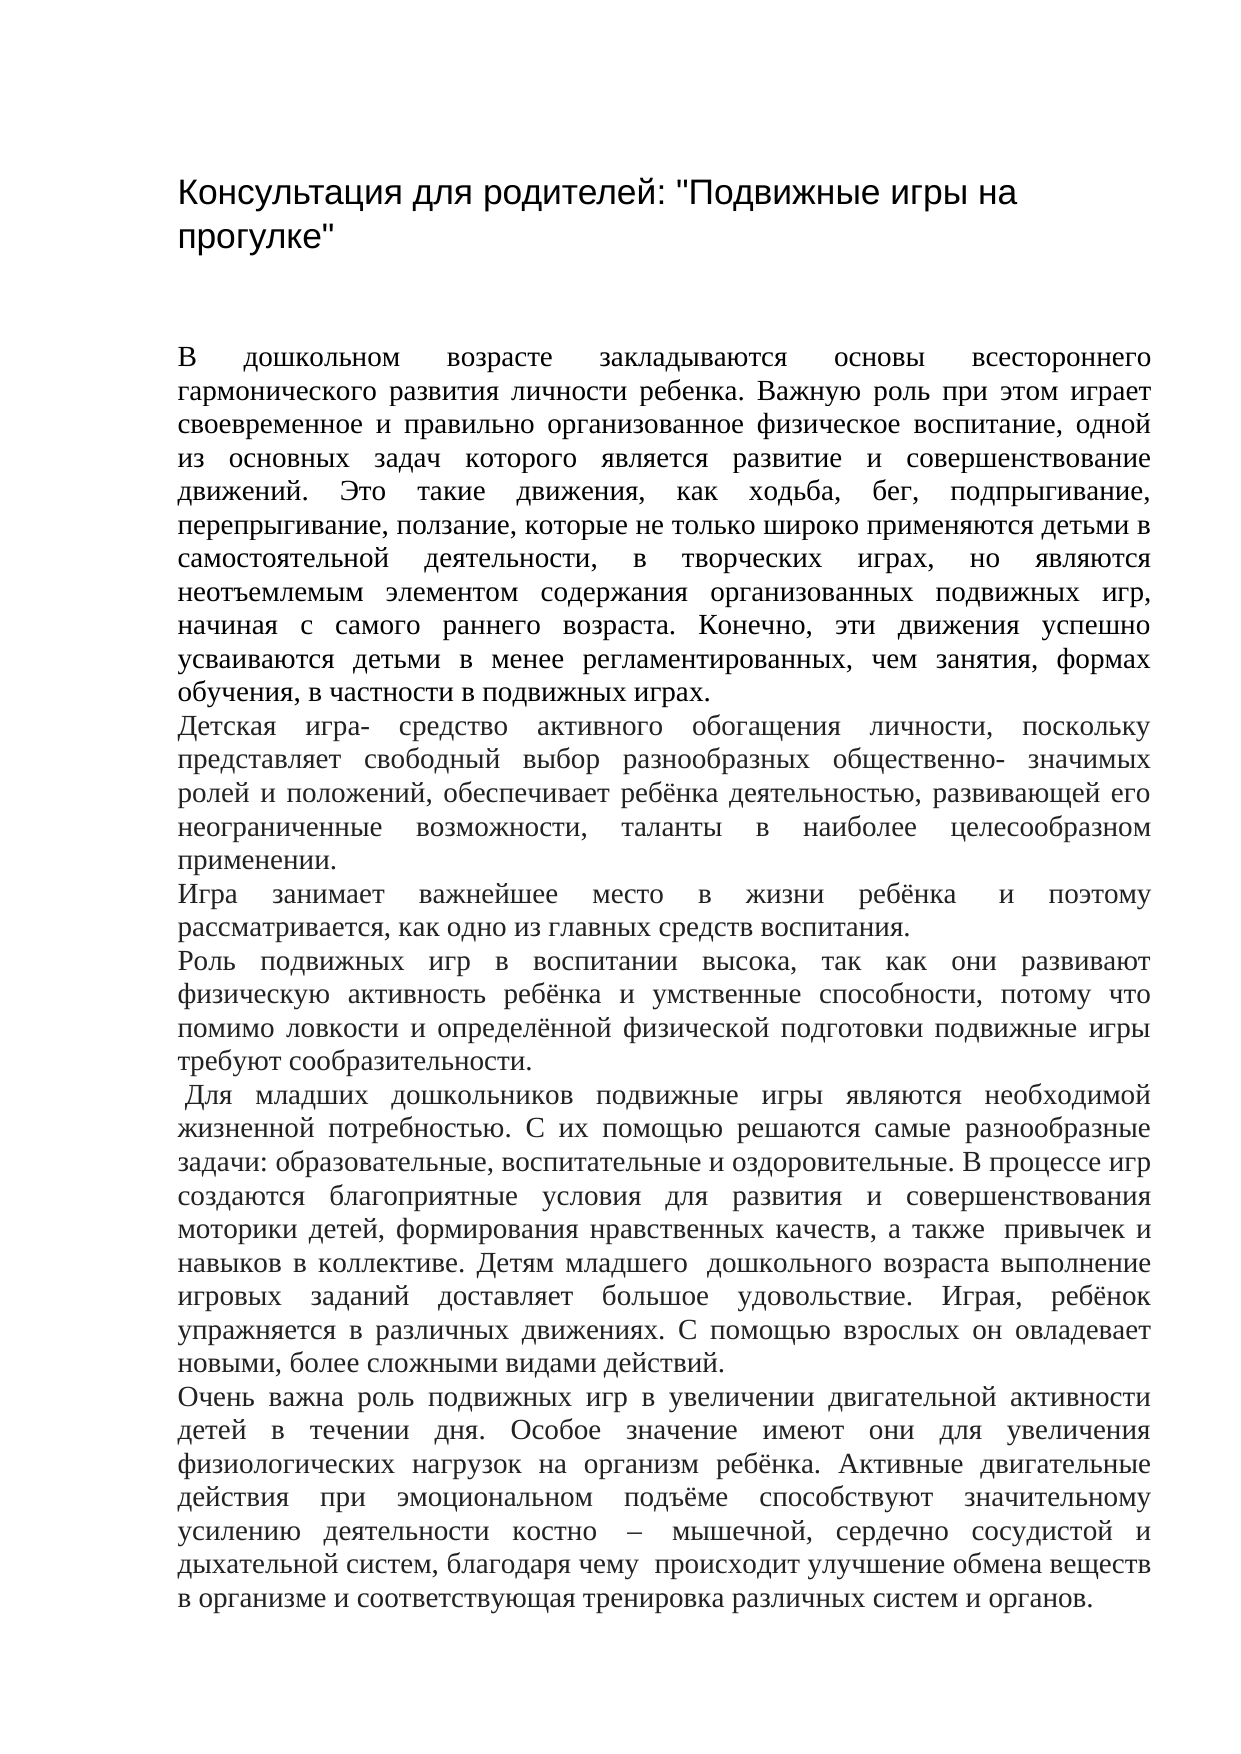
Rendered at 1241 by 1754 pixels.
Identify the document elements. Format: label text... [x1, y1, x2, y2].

text Для младших дошкольников подвижные игры являются необходимой жизненной потребностью. С их помощью решаются самые разнообразные задачи: образовательные, воспитательные и оздоровительные. В процессе игр создаются благоприятные условия для развития и совершенствования моторики детей, формирования нравственных качеств, а также привычек и навыков в коллективе. Детям младшего дошкольного возраста выполнение игровых заданий доставляет большое удовольствие. Играя, ребёнок упражняется в различных движениях. С помощью взрослых он овладевает новыми, более сложными видами действий. [177, 1077, 1152, 1379]
text Детская игра- средство активного обогащения личности, поскольку представляет свободный выбор разнообразных общественно- значимых ролей и положений, обеспечивает ребёнка деятельностью, развивающей его неограниченные возможности, таланты в наиболее целесообразном применении. [177, 708, 1152, 876]
text Консультация для родителей: "Подвижные игры на прогулке" [177, 168, 1152, 256]
text Очень важна роль подвижных игр в увеличении двигательной активности детей в течении дня. Особое значение имеют они для увеличения физиологических нагрузок на организм ребёнка. Активные двигательные действия при эмоциональном подъёме способствуют значительному усилению деятельности костно – мышечной, сердечно сосудистой и дыхательной систем, благодаря чему происходит улучшение обмена веществ в организме и соответствующая тренировка различных систем и органов. [177, 1379, 1152, 1614]
text Игра занимает важнейшее место в жизни ребёнка и поэтому рассматривается, как одно из главных средств воспитания. [177, 876, 1152, 943]
text Роль подвижных игр в воспитании высока, так как они развивают физическую активность ребёнка и умственные способности, потому что помимо ловкости и определённой физической подготовки подвижные игры требуют сообразительности. [177, 943, 1152, 1077]
